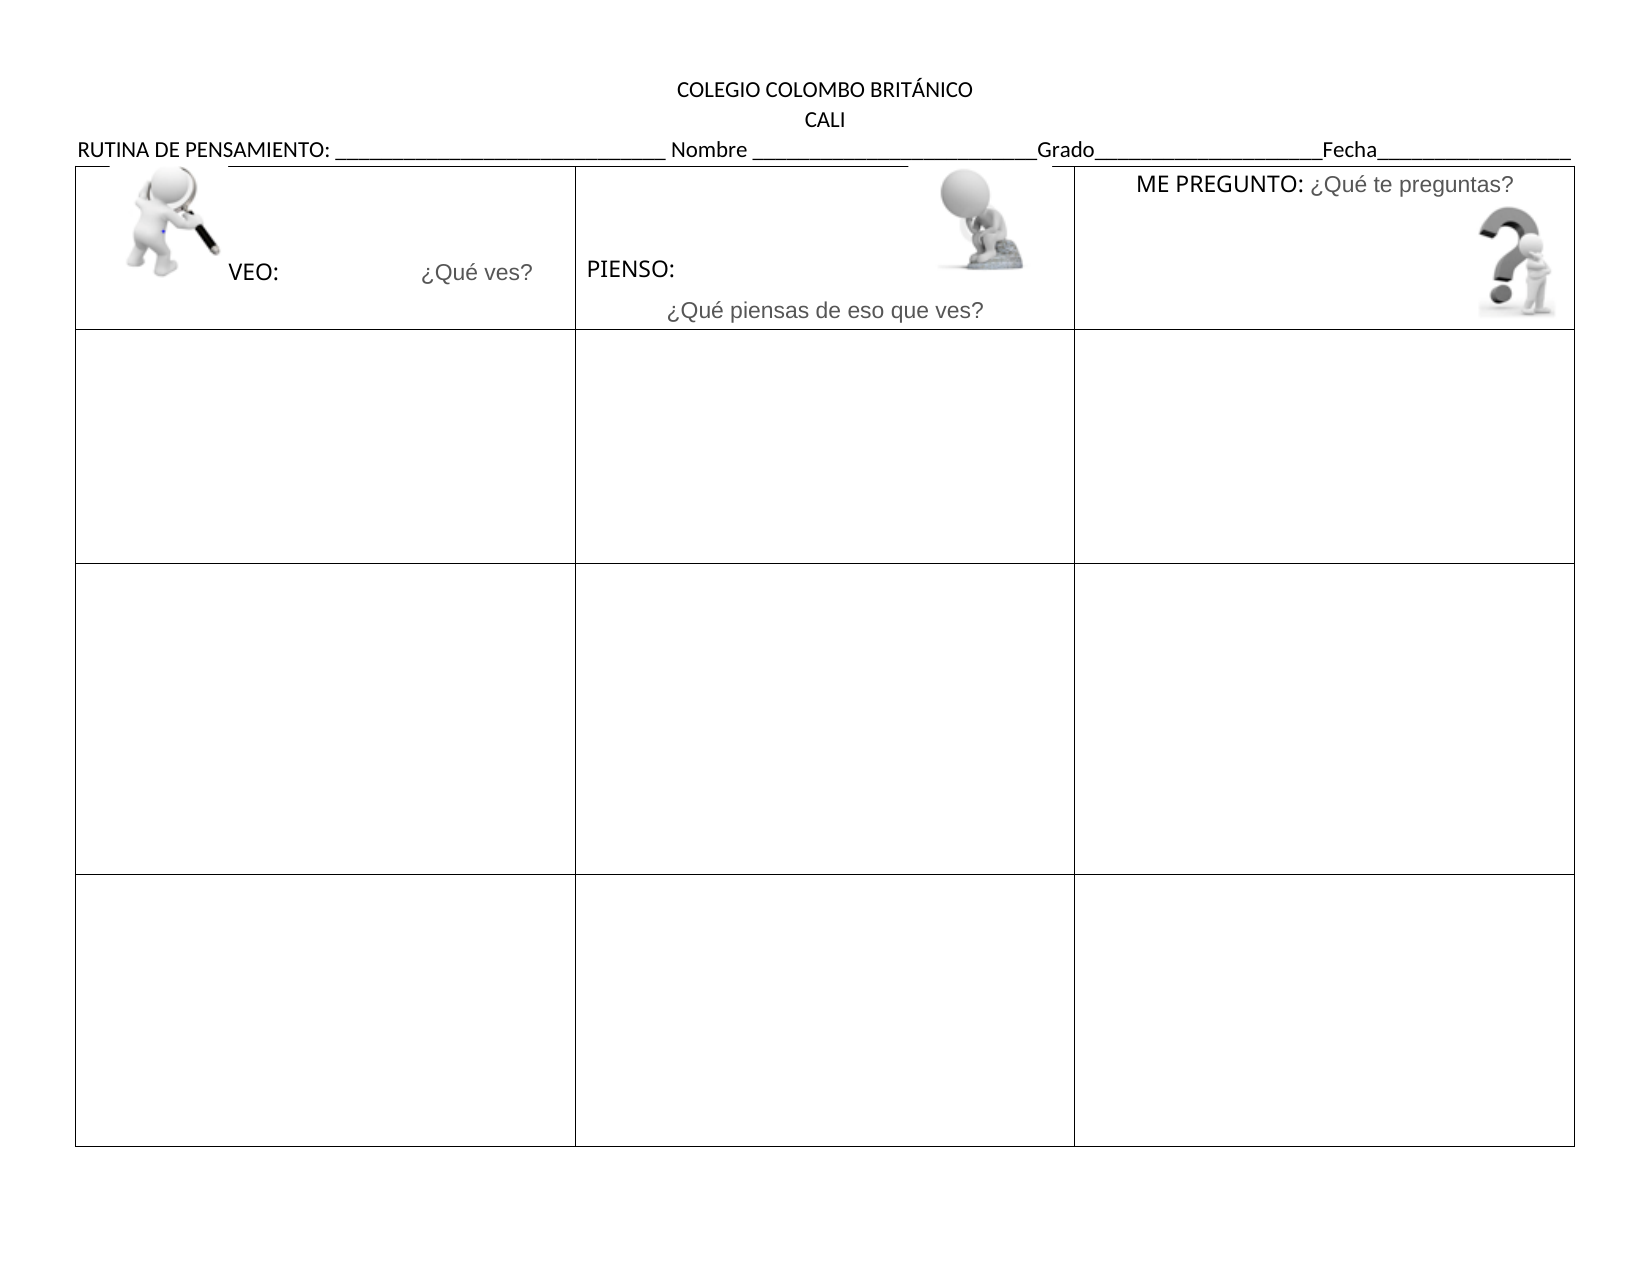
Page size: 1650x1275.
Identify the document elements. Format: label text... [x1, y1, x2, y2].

picture [908, 166, 1053, 278]
table_cell [576, 330, 1074, 563]
picture [1455, 205, 1564, 320]
table_cell [576, 875, 1074, 1146]
table_cell [576, 564, 1074, 874]
table_header VEO: ¿Qué ves? [76, 167, 575, 329]
text COLEGIO COLOMBO BRITÁNICO [75, 75, 1575, 103]
picture [109, 166, 229, 281]
table_cell [76, 564, 575, 874]
table_cell [76, 875, 575, 1146]
table_header ME PREGUNTO: ¿Qué te preguntas? [1075, 167, 1574, 329]
table_cell [1075, 875, 1574, 1146]
text RUTINA DE PENSAMIENTO: _____________________________ Nombre _________________________Grado____________________Fecha_________________ [75, 135, 1575, 163]
table_cell [76, 330, 575, 563]
table_cell [1075, 564, 1574, 874]
table_cell [1075, 330, 1574, 563]
table_header PIENSO: ¿Qué piensas de eso que ves? [576, 167, 1074, 329]
text CALI [75, 105, 1575, 133]
